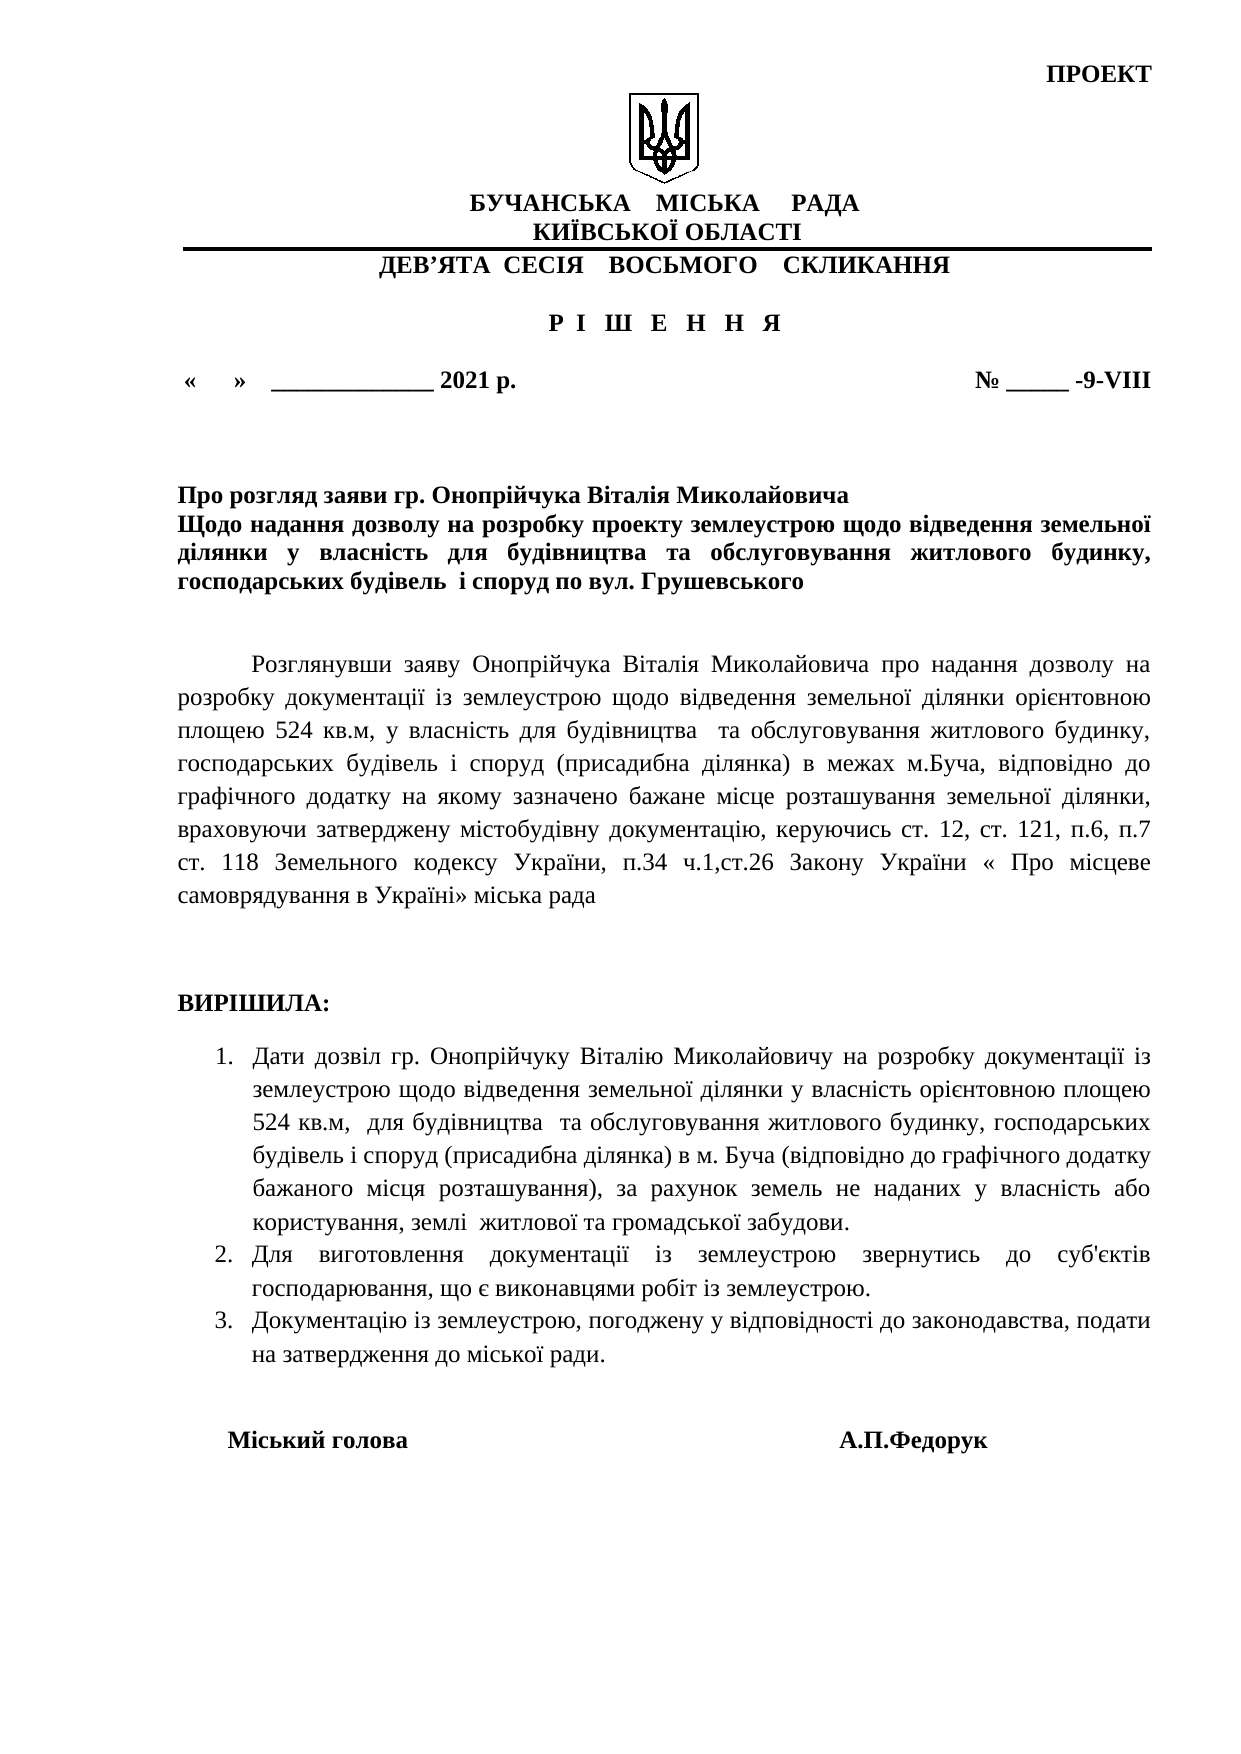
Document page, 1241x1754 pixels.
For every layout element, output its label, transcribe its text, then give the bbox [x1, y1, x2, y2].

text Щодо надання дозволу на розробку проекту землеустрою щодо відведення земельної ділянки у власність для будівництва та обслуговування житлового будинку, господарських будівель і споруд по вул. Грушевського [177, 509, 1152, 595]
subtitle « » _____________ 2021 р. № _____ -9-VIIІ [177, 365, 1152, 394]
subtitle ПРОЕКТ [177, 59, 1152, 88]
text ВИРІШИЛА: [177, 988, 1152, 1016]
text ДЕВ’ЯТА СЕСІЯ ВОСЬМОГО СКЛИКАННЯ [177, 251, 1152, 279]
list Для виготовлення документації із землеустрою звернутись до суб'єктів господарювання, що є виконавцями робіт із землеустрою. [214, 1239, 1152, 1301]
subtitle Р І Ш Е Н Н Я [177, 308, 1152, 337]
subtitle КИЇВСЬКОЇ ОБЛАСТІ [183, 217, 1152, 247]
text Про розгляд заяви гр. Онопрійчука Віталія Миколайовича [177, 480, 1152, 509]
text Розглянувши заяву Онопрійчука Віталія Миколайовича про надання дозволу на розробку документації із землеустрою щодо відведення земельної ділянки орієнтовною площею 524 кв.м, у власність для будівництва та обслуговування житлового будинку, господарських будівель і споруд (присадибна ділянка) в межах м.Буча, відповідно до графічного додатку на якому зазначено бажане місце розташування земельної ділянки, враховуючи затверджену містобудівну документацію, керуючись ст. 12, ст. 121, п.6, п.7 ст. 118 Земельного кодексу України, п.34 ч.1,ст.26 Закону України « Про місцеве самоврядування в Україні» міська рада [177, 649, 1152, 909]
text Міський голова А.П.Федорук [177, 1426, 1152, 1454]
list Дати дозвіл гр. Онопрійчуку Віталію Миколайовичу на розробку документації із землеустрою щодо відведення земельної ділянки у власність орієнтовною площею 524 кв.м, для будівництва та обслуговування житлового будинку, господарських будівель і споруд (присадибна ділянка) в м. Буча (відповідно до графічного додатку бажаного місця розташування), за рахунок земель не наданих у власність або користування, землі житлової та громадської забудови. [215, 1041, 1152, 1235]
list Документацію із землеустрою, погоджену у відповідності до законодавства, подати на затвердження до міської ради. [214, 1306, 1152, 1367]
text БУЧАНСЬКА МІСЬКА РАДА [177, 188, 1152, 217]
